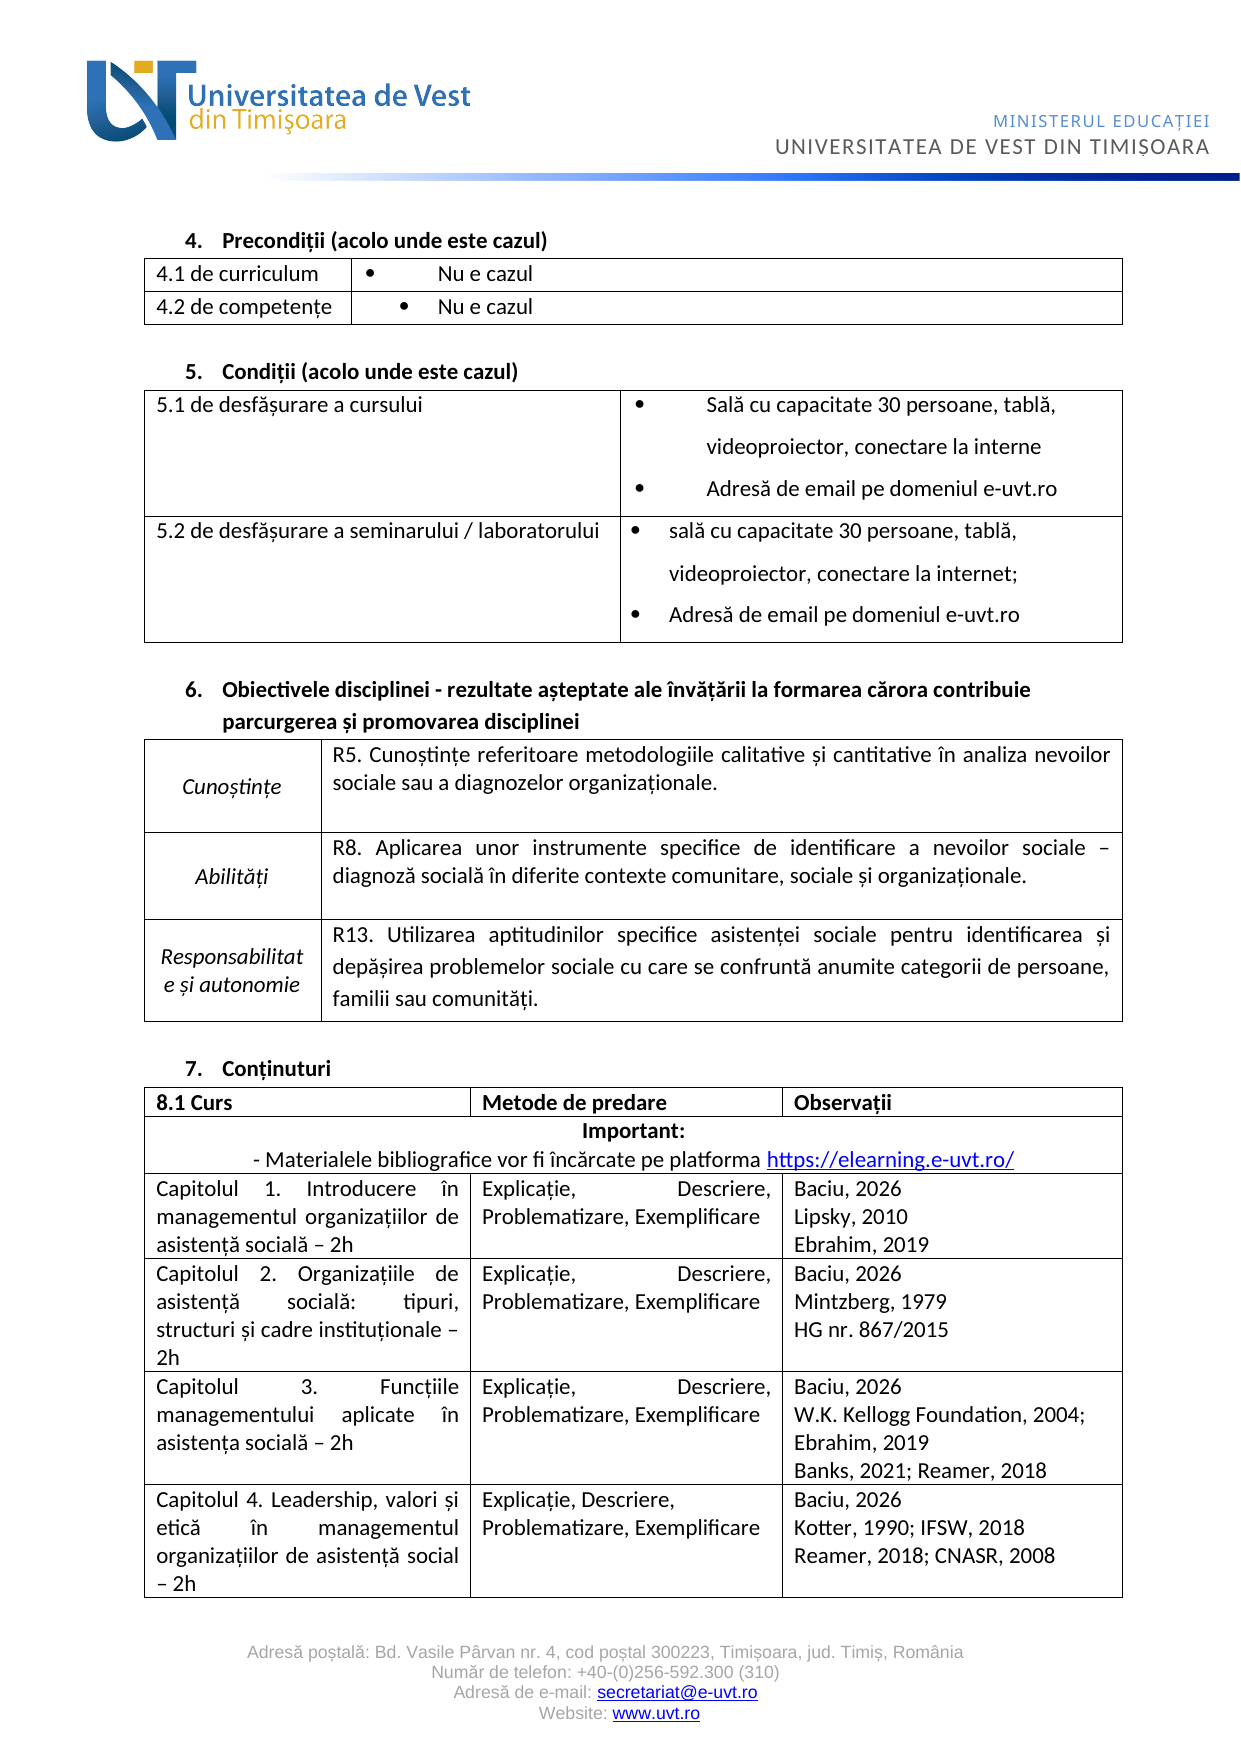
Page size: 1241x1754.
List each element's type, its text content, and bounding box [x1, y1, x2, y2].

table_cell Responsabilitate și autonomie [145, 920, 321, 1021]
table_cell Baciu, 2026 Kotter, 1990; IFSW, 2018 Reamer, 2018; CNASR, 2008 [783, 1485, 1122, 1597]
table_cell Capitolul 1. Introducere în managementul organizațiilor de asistență socială – 2h [145, 1174, 470, 1258]
table_header 4.1 de curriculum [145, 259, 351, 291]
table_header Metode de predare [471, 1088, 782, 1116]
table_cell 4.2 de competențe [145, 292, 351, 324]
table_cell Baciu, 2026 Lipsky, 2010 Ebrahim, 2019 [783, 1174, 1122, 1258]
table_header Cunoștințe [145, 740, 321, 832]
table_cell Explicație, Descriere, Problematizare, Exemplificare [471, 1372, 782, 1484]
table_header R5. Cunoștințe referitoare metodologiile calitative și cantitative în analiza nevoilor sociale sau a diagnozelor organizaționale. [322, 740, 1122, 832]
table_cell 5.2 de desfășurare a seminarului / laboratorului [145, 517, 620, 642]
list Precondiții (acolo unde este cazul) [185, 226, 1122, 254]
table_header Nu e cazul [352, 259, 1122, 291]
picture [266, 173, 1240, 181]
list Conținuturi [185, 1054, 1122, 1082]
table_cell Capitolul 2. Organizațiile de asistență socială: tipuri, structuri și cadre instituționale – 2h [145, 1259, 470, 1371]
table_header Observații [783, 1088, 1122, 1116]
table_cell Explicație, Descriere, Problematizare, Exemplificare [471, 1174, 782, 1258]
table_header 5.1 de desfășurare a cursului [145, 391, 620, 516]
table_cell sală cu capacitate 30 persoane, tablă, videoproiector, conectare la internet; Adresă de email pe domeniul e-uvt.ro [621, 517, 1122, 642]
table_cell Baciu, 2026 Mintzberg, 1979 HG nr. 867/2015 [783, 1259, 1122, 1371]
table_cell Abilități [145, 833, 321, 919]
table_cell Capitolul 4. Leadership, valori și etică în managementul organizațiilor de asistență social – 2h [145, 1485, 470, 1597]
list Obiectivele disciplinei - rezultate așteptate ale învățării la formarea cărora contribuie parcurgerea și promovarea disciplinei [185, 675, 1122, 735]
table_header 8.1 Curs [145, 1088, 470, 1116]
table_cell Baciu, 2026 W.K. Kellogg Foundation, 2004; Ebrahim, 2019 Banks, 2021; Reamer, 2018 [783, 1372, 1122, 1484]
list Condiții (acolo unde este cazul) [185, 357, 1122, 385]
table_cell Explicație, Descriere, Problematizare, Exemplificare [471, 1259, 782, 1371]
table_cell Capitolul 3. Funcțiile managementului aplicate în asistența socială – 2h [145, 1372, 470, 1484]
picture [75, 30, 482, 171]
table_cell Important: - Materialele bibliografice vor fi încărcate pe platforma https://elearning.e-uvt.ro/ [145, 1117, 1122, 1173]
table_cell Nu e cazul [352, 292, 1122, 324]
table_header Sală cu capacitate 30 persoane, tablă, videoproiector, conectare la interne Adresă de email pe domeniul e-uvt.ro [621, 391, 1122, 516]
table_cell R8. Aplicarea unor instrumente specifice de identificare a nevoilor sociale – diagnoză socială în diferite contexte comunitare, sociale și organizaționale. [322, 833, 1122, 919]
table_cell R13. Utilizarea aptitudinilor specifice asistenței sociale pentru identificarea și depășirea problemelor sociale cu care se confruntă anumite categorii de persoane, familii sau comunități. [322, 920, 1122, 1021]
table_cell Explicație, Descriere, Problematizare, Exemplificare [471, 1485, 782, 1597]
